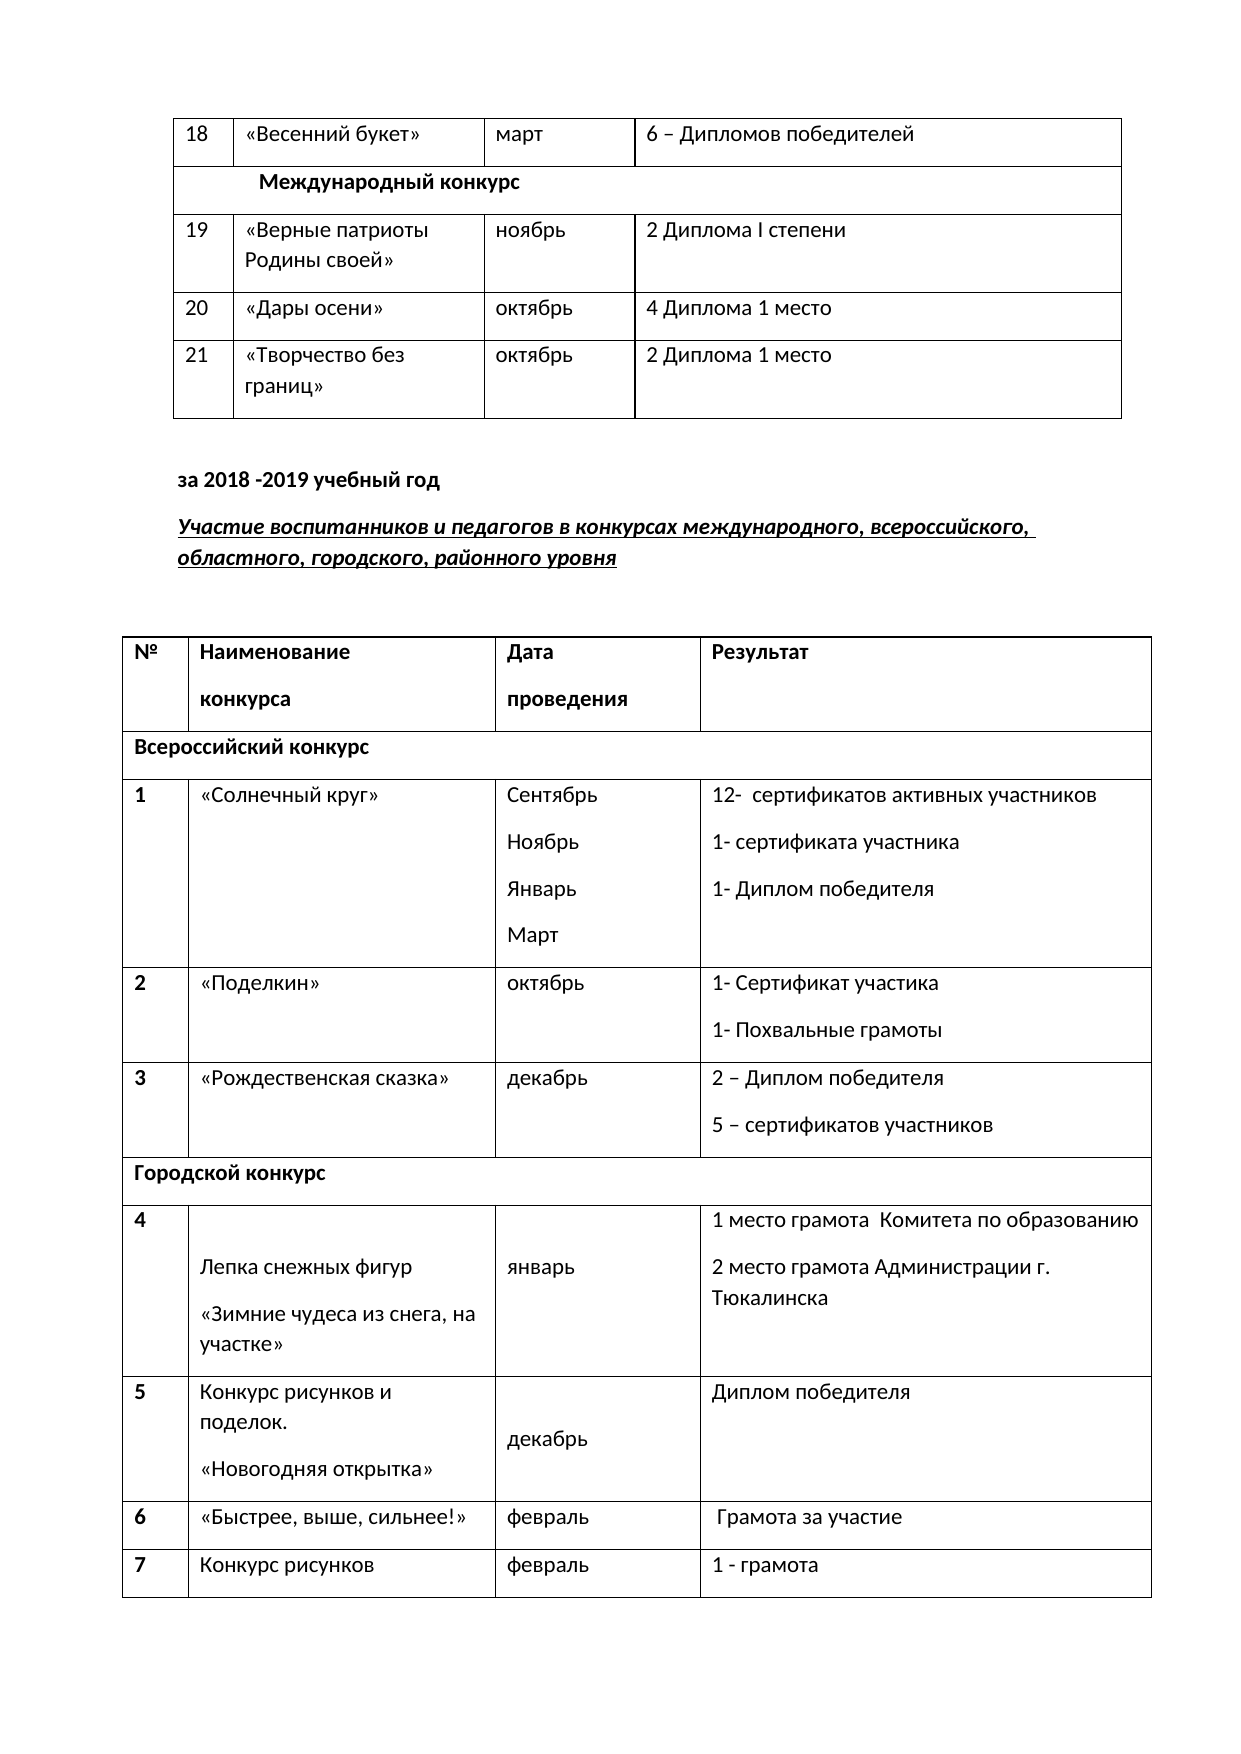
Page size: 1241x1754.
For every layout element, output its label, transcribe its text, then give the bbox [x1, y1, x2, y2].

table_cell Диплом победителя [701, 1377, 1151, 1501]
table_cell 1 [123, 780, 188, 967]
table_cell 6 [123, 1502, 188, 1549]
table_cell октябрь [496, 968, 700, 1062]
table_cell февраль [496, 1502, 700, 1549]
table_cell 7 [123, 1550, 188, 1597]
table_cell март [485, 119, 634, 166]
table_cell «Рождественская сказка» [189, 1063, 495, 1157]
table_cell «Поделкин» [189, 968, 495, 1062]
table_cell Конкурс рисунков и поделок. «Новогодняя открытка» [189, 1377, 495, 1501]
table_cell «Солнечный круг» [189, 780, 495, 967]
table_cell 4 Диплома 1 место [636, 293, 1121, 339]
table_header Результат [701, 638, 1151, 731]
table_cell Лепка снежных фигур «Зимние чудеса из снега, на участке» [189, 1206, 495, 1376]
table_cell 3 [123, 1063, 188, 1157]
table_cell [701, 1550, 1151, 1597]
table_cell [189, 1550, 495, 1597]
table_cell 4 [123, 1206, 188, 1376]
table_cell февраль [496, 1550, 700, 1597]
table_cell Грамота за участие [701, 1502, 1151, 1549]
table_header Наименование конкурса [189, 638, 495, 731]
table_cell ноябрь [485, 215, 634, 292]
table_cell 2 [123, 968, 188, 1062]
table_cell Сентябрь Ноябрь Январь Март [496, 780, 700, 967]
table_cell октябрь [485, 341, 634, 418]
table_header Дата проведения [496, 638, 700, 731]
table_cell 12- сертификатов активных участников 1- сертификата участника 1- Диплом победителя [701, 780, 1151, 967]
table_cell 5 [123, 1377, 188, 1501]
table_cell Международный конкурс [174, 167, 1121, 214]
table_cell 6 – Дипломов победителей [636, 119, 1121, 166]
table_cell Городской конкурс [123, 1158, 1151, 1204]
table_cell 2 Диплома I степени [636, 215, 1121, 292]
table_cell Всероссийский конкурс [123, 732, 1151, 779]
table_cell «Дары осени» [234, 293, 484, 339]
table_cell 1- Сертификат участика 1- Похвальные грамоты [701, 968, 1151, 1062]
text за 2018 -2019 учебный год [177, 466, 1152, 493]
table_cell декабрь [496, 1063, 700, 1157]
table_cell 20 [174, 293, 233, 339]
table_cell 2 – Диплом победителя 5 – сертификатов участников [701, 1063, 1151, 1157]
table_cell «Творчество без границ» [234, 341, 484, 418]
table_cell январь [496, 1206, 700, 1376]
table_cell 1 место грамота Комитета по образованию 2 место грамота Администрации г. Тюкалинска [701, 1206, 1151, 1376]
table_header № [123, 638, 188, 731]
table_cell 21 [174, 341, 233, 418]
table_cell 19 [174, 215, 233, 292]
table_cell «Быстрее, выше, сильнее!» [189, 1502, 495, 1549]
table_cell «Верные патриоты Родины своей» [234, 215, 484, 292]
table_cell 18 [174, 119, 233, 166]
text Участие воспитанников и педагогов в конкурсах международного, всероссийского, областного, городского, районного уровня [177, 512, 1152, 571]
table_cell декабрь [496, 1377, 700, 1501]
table_cell октябрь [485, 293, 634, 339]
table_cell «Весенний букет» [234, 119, 484, 166]
table_cell 2 Диплома 1 место [636, 341, 1121, 418]
